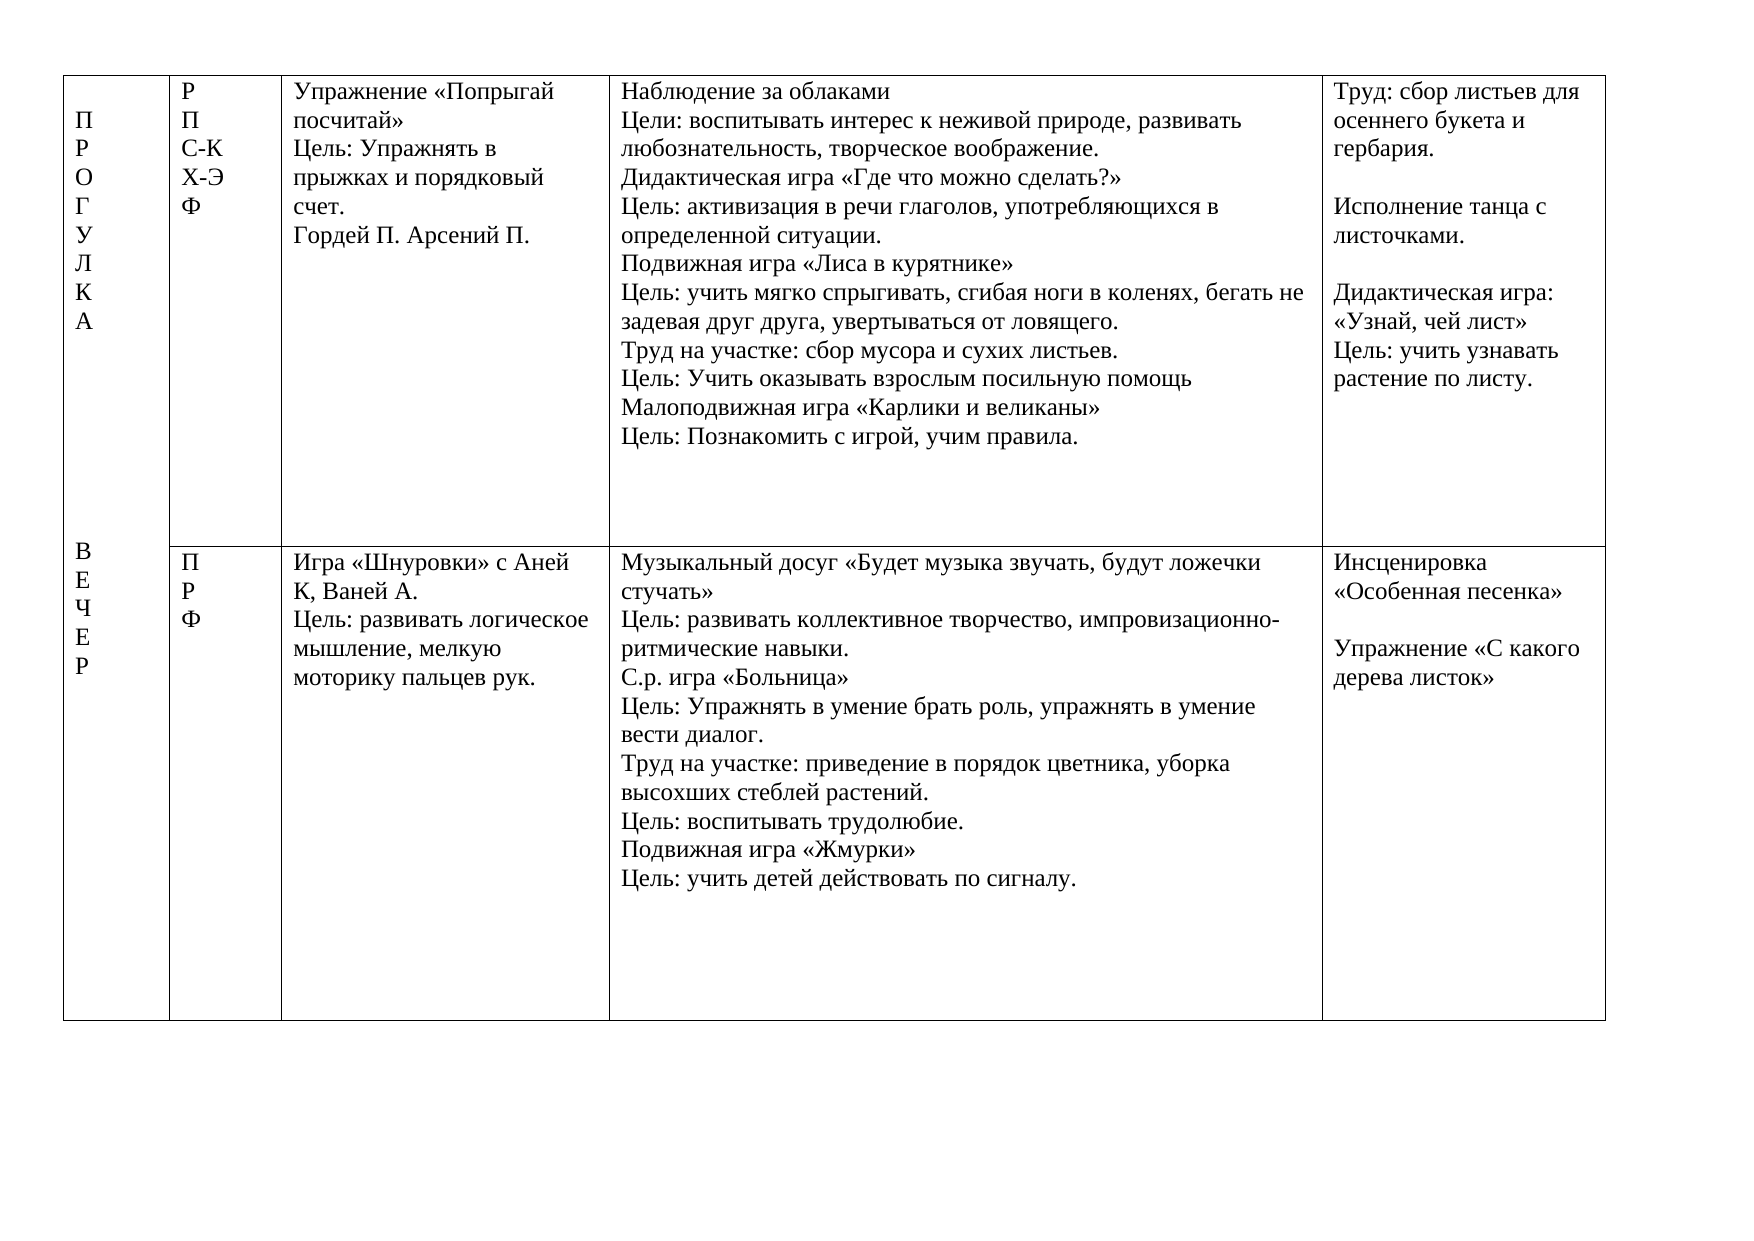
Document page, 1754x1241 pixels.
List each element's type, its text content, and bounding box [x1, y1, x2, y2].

table_cell П Р Ф [170, 547, 281, 1019]
table_cell Инсценировка «Особенная песенка» Упражнение «С какого дерева листок» [1323, 547, 1605, 1019]
table_cell Упражнение «Попрыгай посчитай» Цель: Упражнять в прыжках и порядковый счет. Гордей П. Арсений П. [282, 76, 609, 546]
table_cell П Р О Г У Л К А В Е Ч Е Р [64, 76, 169, 1019]
table_cell Наблюдение за облаками Цели: воспитывать интерес к неживой природе, развивать любознательность, творческое воображение. Дидактическая игра «Где что можно сделать?» Цель: активизация в речи глаголов, употребляющихся в определенной ситуации. Подвижная игра «Лиса в курятнике» Цель: учить мягко спрыгивать, сгибая ноги в коленях, бегать не задевая друг друга, увертываться от ловящего. Труд на участке: сбор мусора и сухих листьев. Цель: Учить оказывать взрослым посильную помощь Малоподвижная игра «Карлики и великаны» Цель: Познакомить с игрой, учим правила. [610, 76, 1322, 546]
table_cell Игра «Шнуровки» с Аней К, Ваней А. Цель: развивать логическое мышление, мелкую моторику пальцев рук. [282, 547, 609, 1019]
table_cell Труд: сбор листьев для осеннего букета и гербария. Исполнение танца с листочками. Дидактическая игра: «Узнай, чей лист» Цель: учить узнавать растение по листу. [1323, 76, 1605, 546]
table_cell Музыкальный досуг «Будет музыка звучать, будут ложечки стучать» Цель: развивать коллективное творчество, импровизационно- ритмические навыки. С.р. игра «Больница» Цель: Упражнять в умение брать роль, упражнять в умение вести диалог. Труд на участке: приведение в порядок цветника, уборка высохших стеблей растений. Цель: воспитывать трудолюбие. Подвижная игра «Жмурки» Цель: учить детей действовать по сигналу. [610, 547, 1322, 1019]
table_cell Р П С-К Х-Э Ф [170, 76, 281, 546]
